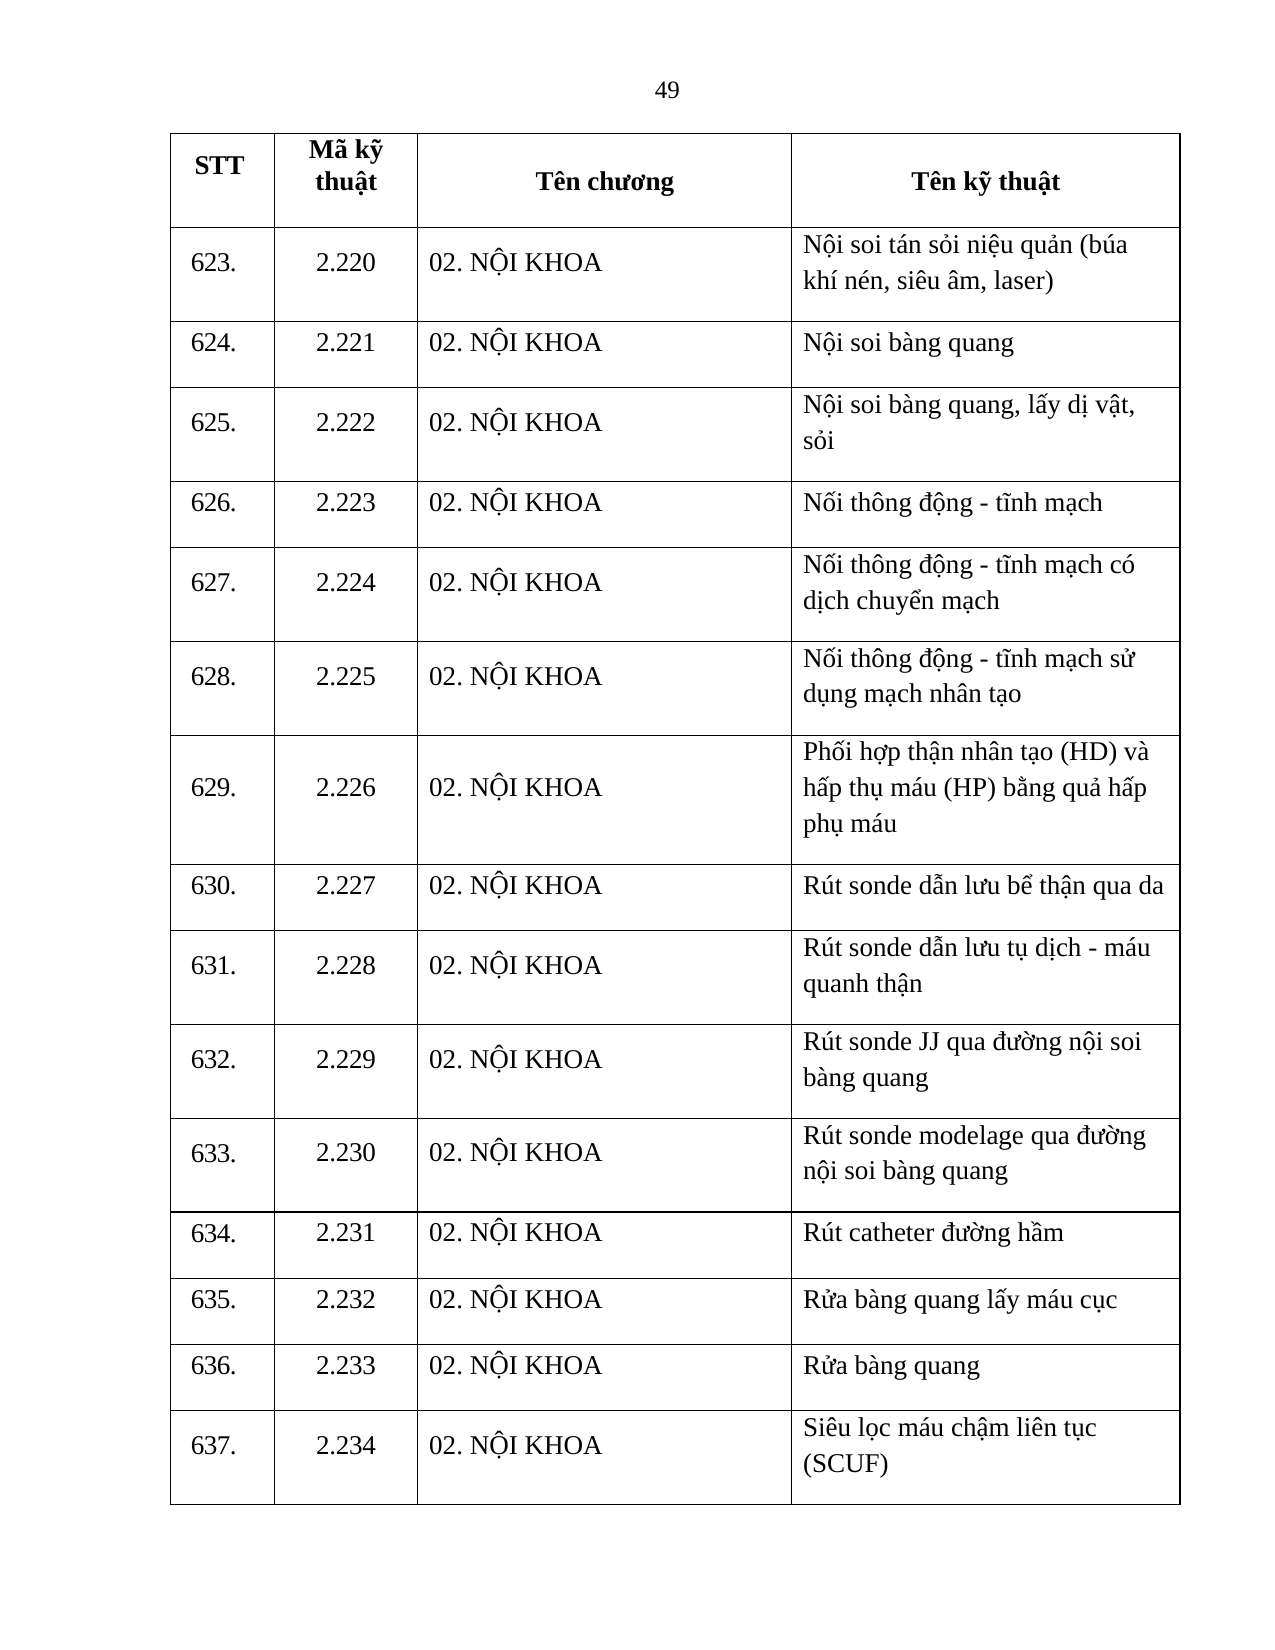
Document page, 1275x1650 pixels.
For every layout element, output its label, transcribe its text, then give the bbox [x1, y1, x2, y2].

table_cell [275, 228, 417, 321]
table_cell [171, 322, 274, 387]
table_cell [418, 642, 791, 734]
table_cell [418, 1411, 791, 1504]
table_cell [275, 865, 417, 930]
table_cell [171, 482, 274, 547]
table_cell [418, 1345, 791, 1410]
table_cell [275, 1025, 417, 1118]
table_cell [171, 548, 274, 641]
table_header STT [171, 134, 274, 227]
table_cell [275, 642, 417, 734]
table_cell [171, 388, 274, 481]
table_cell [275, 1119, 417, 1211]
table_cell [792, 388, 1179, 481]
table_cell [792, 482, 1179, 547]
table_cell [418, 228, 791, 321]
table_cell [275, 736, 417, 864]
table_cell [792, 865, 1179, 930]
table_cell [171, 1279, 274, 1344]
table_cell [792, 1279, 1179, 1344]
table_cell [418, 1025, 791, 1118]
table_header Tên chương [418, 134, 791, 227]
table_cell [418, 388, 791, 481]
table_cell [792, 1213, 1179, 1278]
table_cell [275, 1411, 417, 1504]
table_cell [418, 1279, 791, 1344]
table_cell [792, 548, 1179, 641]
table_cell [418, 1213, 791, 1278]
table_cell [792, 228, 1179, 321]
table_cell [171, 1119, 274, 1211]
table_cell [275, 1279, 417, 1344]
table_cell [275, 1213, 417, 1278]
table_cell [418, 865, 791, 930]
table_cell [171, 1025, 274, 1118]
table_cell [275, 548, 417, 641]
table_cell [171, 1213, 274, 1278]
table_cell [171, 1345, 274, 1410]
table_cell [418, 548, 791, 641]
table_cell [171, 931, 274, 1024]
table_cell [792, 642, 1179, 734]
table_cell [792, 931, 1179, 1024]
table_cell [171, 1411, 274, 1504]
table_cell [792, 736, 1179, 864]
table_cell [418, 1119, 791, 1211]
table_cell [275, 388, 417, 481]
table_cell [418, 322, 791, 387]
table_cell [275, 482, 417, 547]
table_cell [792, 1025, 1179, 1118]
table_header Tên kỹ thuật [792, 134, 1179, 227]
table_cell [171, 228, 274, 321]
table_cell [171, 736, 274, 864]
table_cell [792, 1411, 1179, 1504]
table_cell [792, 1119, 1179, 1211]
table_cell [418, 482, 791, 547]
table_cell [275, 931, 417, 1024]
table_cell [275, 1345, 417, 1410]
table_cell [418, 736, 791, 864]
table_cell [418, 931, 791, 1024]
table_header Mã kỹ thuật [275, 134, 417, 227]
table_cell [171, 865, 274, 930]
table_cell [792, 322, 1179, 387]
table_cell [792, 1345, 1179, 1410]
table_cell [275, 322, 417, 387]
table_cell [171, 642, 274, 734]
